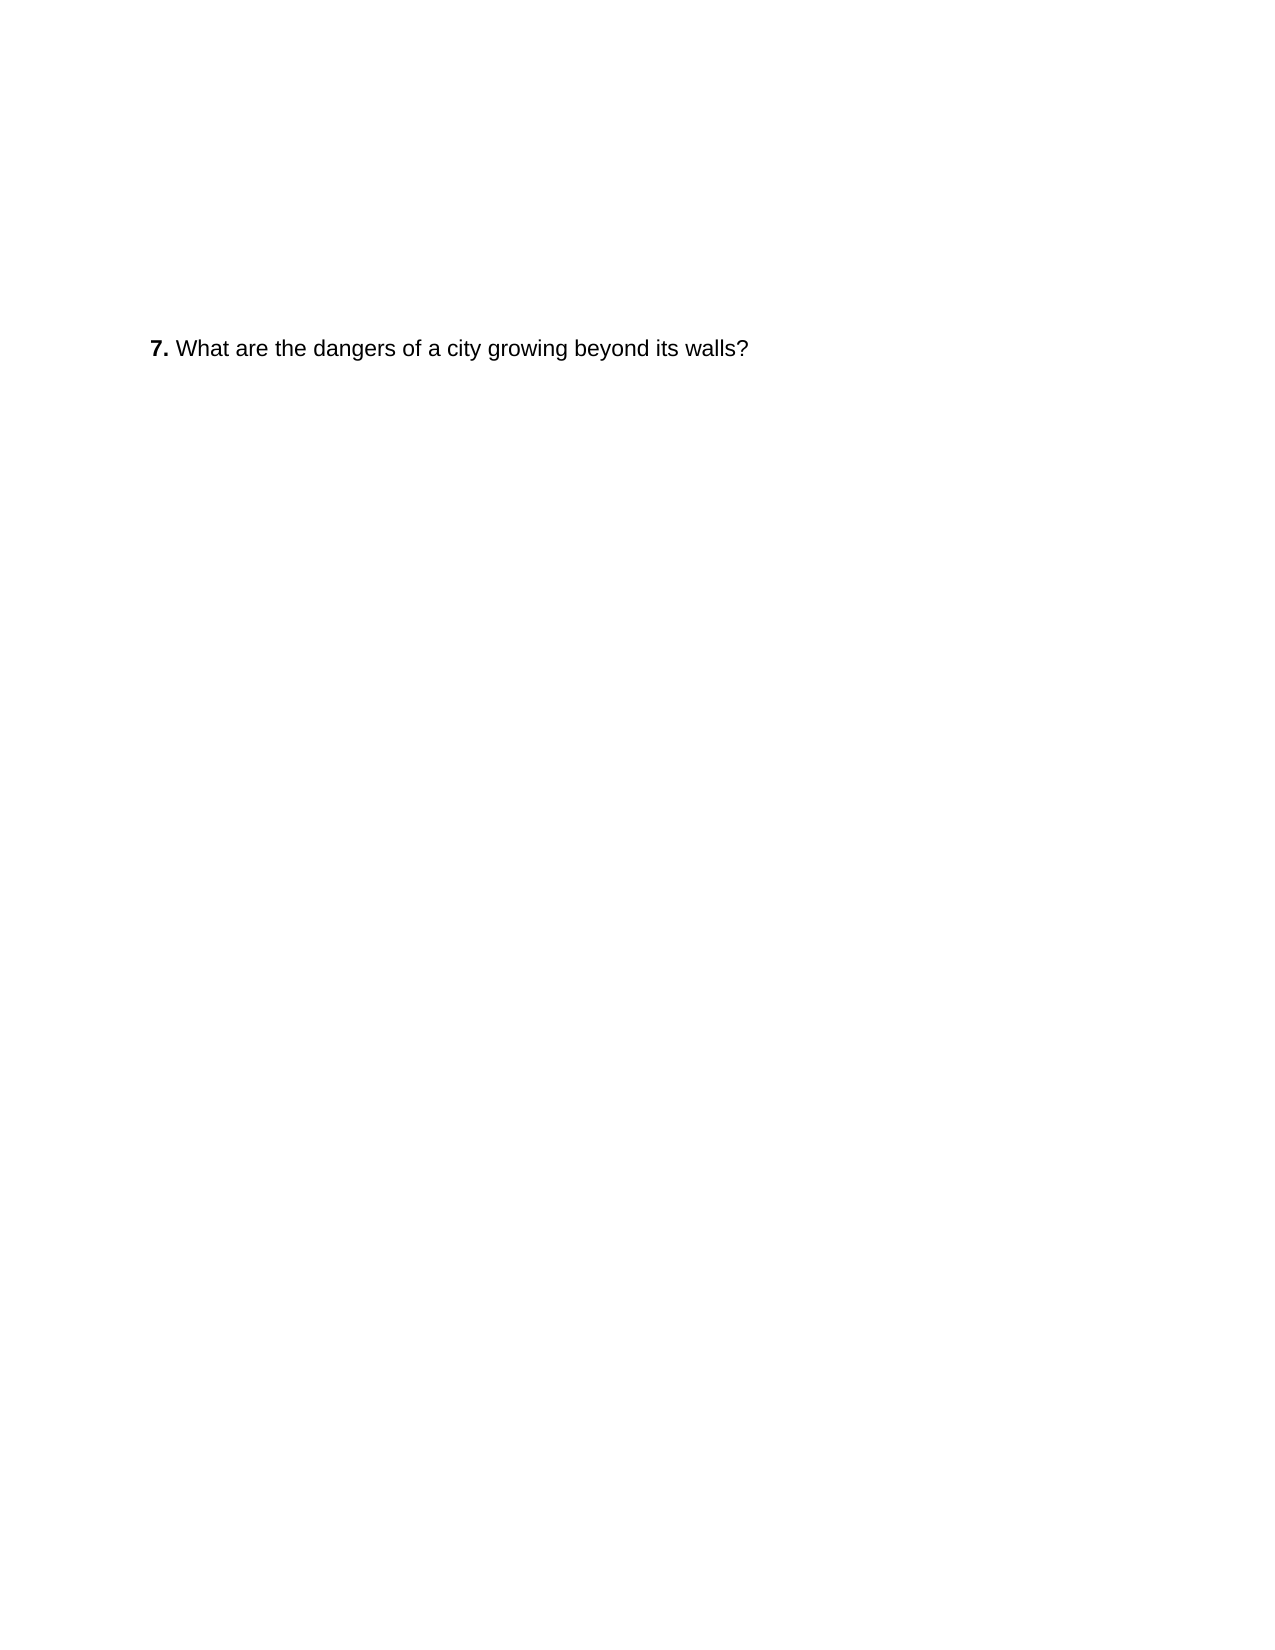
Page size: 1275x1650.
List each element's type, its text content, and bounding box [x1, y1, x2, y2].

text 7. What are the dangers of a city growing beyond its walls? [150, 334, 1125, 361]
